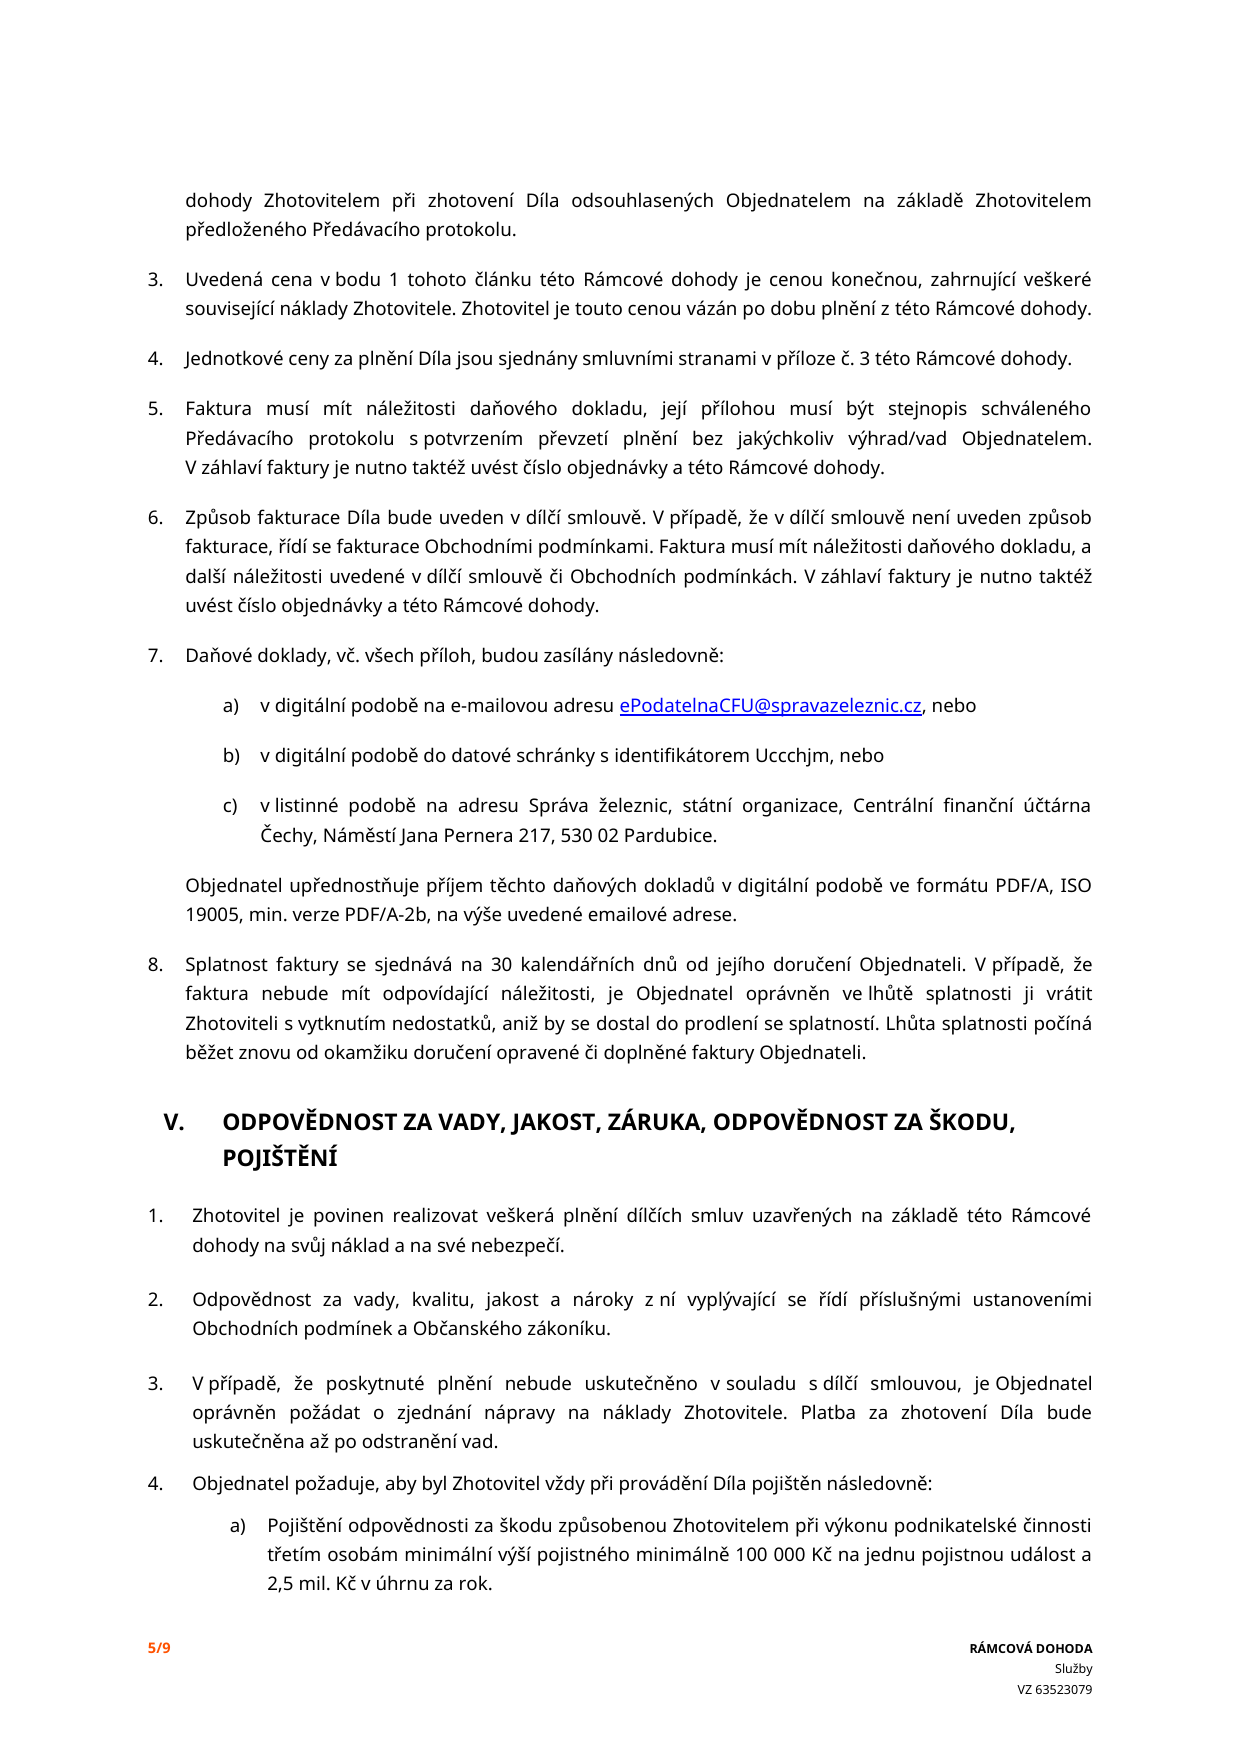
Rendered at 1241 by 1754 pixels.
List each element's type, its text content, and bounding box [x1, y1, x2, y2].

list v listinné podobě na adresu Správa železnic, státní organizace, Centrální finanční účtárna Čechy, Náměstí Jana Pernera 217, 530 02 Pardubice. [223, 793, 1093, 847]
list V případě, že poskytnuté plnění nebude uskutečněno v souladu s dílčí smlouvou, je Objednatel oprávněn požádat o zjednání nápravy na náklady Zhotovitele. Platba za zhotovení Díla bude uskutečněna až po odstranění vad. [148, 1370, 1093, 1454]
list Pojištění odpovědnosti za škodu způsobenou Zhotovitelem při výkonu podnikatelské činnosti třetím osobám minimální výší pojistného minimálně 100 000 Kč na jednu pojistnou událost a 2,5 mil. Kč v úhrnu za rok. [229, 1512, 1093, 1596]
list Jednotkové ceny za plnění Díla jsou sjednány smluvními stranami v příloze č. 3 této Rámcové dohody. [148, 346, 1093, 371]
list Objednatel požaduje, aby byl Zhotovitel vždy při provádění Díla pojištěn následovně: [148, 1470, 1093, 1496]
list Uvedená cena v bodu 1 tohoto článku této Rámcové dohody je cenou konečnou, zahrnující veškeré související náklady Zhotovitele. Zhotovitel je touto cenou vázán po dobu plnění z této Rámcové dohody. [148, 266, 1093, 321]
list v digitální podobě na e-mailovou adresu ePodatelnaCFU@spravazeleznic.cz, nebo [223, 692, 1093, 718]
list Objednatel upřednostňuje příjem těchto daňových dokladů v digitální podobě ve formátu PDF/A, ISO 19005, min. verze PDF/A-2b, na výše uvedené emailové adrese. [185, 872, 1093, 927]
list Faktura musí mít náležitosti daňového dokladu, její přílohou musí být stejnopis schváleného Předávacího protokolu s potvrzením převzetí plnění bez jakýchkoliv výhrad/vad Objednatelem. V záhlaví faktury je nutno taktéž uvést číslo objednávky a této Rámcové dohody. [148, 396, 1093, 480]
list Odpovědnost za vady, kvalitu, jakost a nároky z ní vyplývající se řídí příslušnými ustanoveními Obchodních podmínek a Občanského zákoníku. [148, 1286, 1093, 1341]
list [148, 187, 1093, 242]
list Daňové doklady, vč. všech příloh, budou zasílány následovně: [148, 642, 1093, 668]
list Způsob fakturace Díla bude uveden v dílčí smlouvě. V případě, že v dílčí smlouvě není uveden způsob fakturace, řídí se fakturace Obchodními podmínkami. Faktura musí mít náležitosti daňového dokladu, a další náležitosti uvedené v dílčí smlouvě či Obchodních podmínkách. V záhlaví faktury je nutno taktéž uvést číslo objednávky a této Rámcové dohody. [148, 504, 1093, 618]
list ODPOVĚDNOST ZA VADY, JAKOST, ZÁRUKA, ODPOVĚDNOST ZA ŠKODU, pojištění [185, 1106, 1093, 1173]
list Splatnost faktury se sjednává na 30 kalendářních dnů od jejího doručení Objednateli. V případě, že faktura nebude mít odpovídající náležitosti, je Objednatel oprávněn ve lhůtě splatnosti ji vrátit Zhotoviteli s vytknutím nedostatků, aniž by se dostal do prodlení se splatností. Lhůta splatnosti počíná běžet znovu od okamžiku doručení opravené či doplněné faktury Objednateli. [148, 951, 1093, 1065]
list v digitální podobě do datové schránky s identifikátorem Uccchjm, nebo [223, 742, 1093, 768]
list Zhotovitel je povinen realizovat veškerá plnění dílčích smluv uzavřených na základě této Rámcové dohody na svůj náklad a na své nebezpečí. [148, 1203, 1093, 1258]
